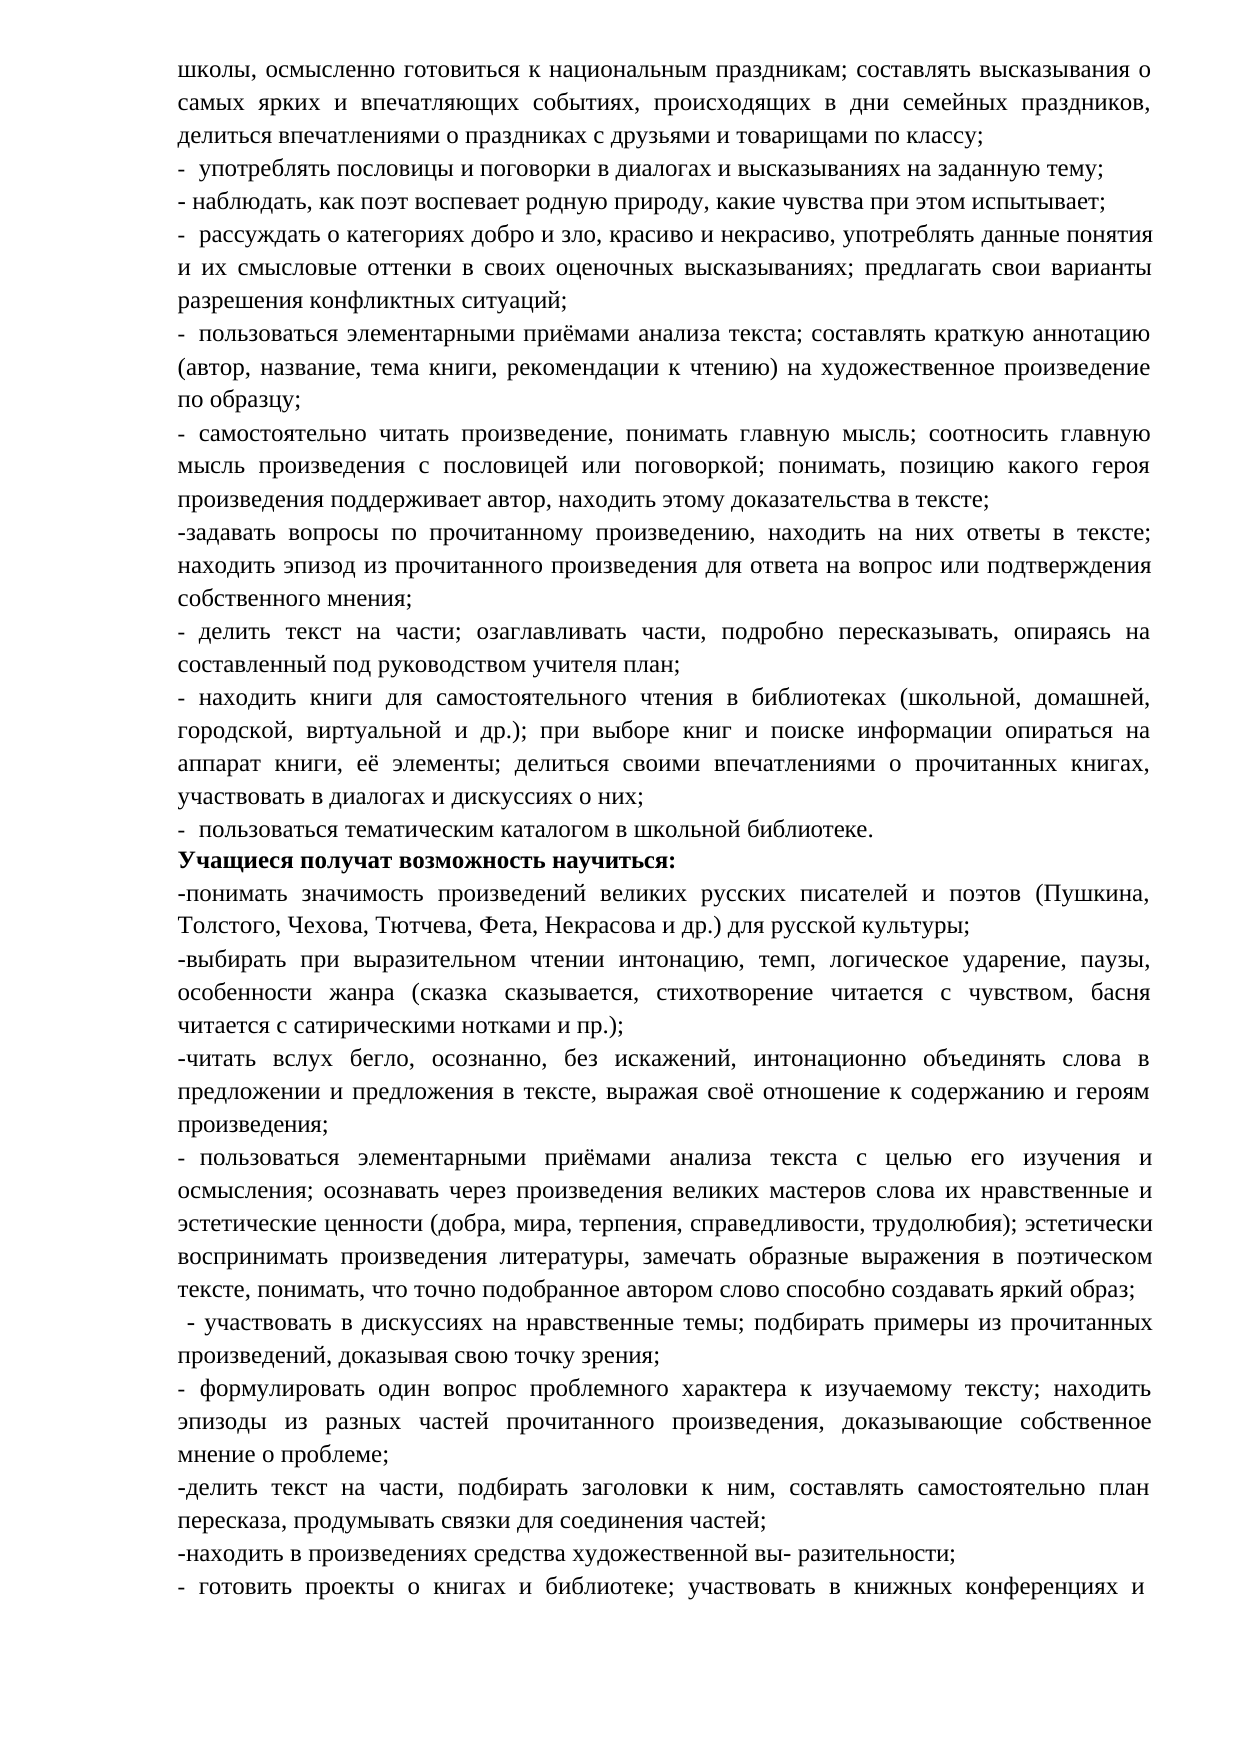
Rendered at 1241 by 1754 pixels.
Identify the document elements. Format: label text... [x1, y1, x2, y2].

list пользоваться тематическим каталогом в школьной библиотеке. [177, 814, 1226, 843]
list - наблюдать, как поэт воспевает родную природу, какие чувства при этом испытывает; [177, 186, 1119, 215]
text -находить в произведениях средства художественной вы- разительности; [177, 1538, 1226, 1567]
list - участвовать в дискуссиях на нравственные темы; подбирать примеры из прочитанных произведений, доказывая свою точку зрения; [177, 1307, 1154, 1369]
text -выбирать при выразительном чтении интонацию, темп, логическое ударение, паузы, особенности жанра (сказка сказывается, стихотворение читается с чувством, басня читается с сатирическими нотками и пр.); [177, 944, 1151, 1039]
text школы, осмысленно готовиться к национальным праздникам; составлять высказывания о самых ярких и впечатляющих событиях, происходящих в дни семейных праздников, делиться впечатлениями о праздниках с друзьями и товарищами по классу; [177, 54, 1152, 148]
list самостоятельно читать произведение, понимать главную мысль; соотносить главную мысль произведения с пословицей или поговоркой; понимать, позицию какого героя произведения поддерживает автор, находить этому доказательства в тексте; [177, 418, 1151, 512]
text -задавать вопросы по прочитанному произведению, находить на них ответы в тексте; находить эпизод из прочитанного произведения для ответа на вопрос или подтверждения собственного мнения; [177, 517, 1153, 611]
list формулировать один вопрос проблемного характера к изучаемому тексту; находить эпизоды из разных частей прочитанного произведения, доказывающие собственное мнение о проблеме; [177, 1373, 1152, 1468]
list пользоваться элементарными приёмами анализа текста; составлять краткую аннотацию (автор, название, тема книги, рекомендации к чтению) на художественное произведение по образцу; [177, 318, 1151, 413]
list готовить проекты о книгах и библиотеке; участвовать в книжных конференциях и [177, 1571, 1226, 1599]
list пользоваться элементарными приёмами анализа текста с целью его изучения и осмысления; осознавать через произведения великих мастеров слова их нравственные и эстетические ценности (добра, мира, терпения, справедливости, трудолюбия); эстетически воспринимать произведения литературы, замечать образные выражения в поэтическом тексте, понимать, что точно подобранное автором слово способно создавать яркий образ; [177, 1142, 1154, 1303]
list делить текст на части; озаглавливать части, подробно пересказывать, опираясь на составленный под руководством учителя план; [177, 616, 1151, 678]
text -делить текст на части, подбирать заголовки к ним, составлять самостоятельно план пересказа, продумывать связки для соединения частей; [177, 1472, 1151, 1534]
list находить книги для самостоятельного чтения в библиотеках (школьной, домашней, городской, виртуальной и др.); при выборе книг и поиске информации опираться на аппарат книги, её элементы; делиться своими впечатлениями о прочитанных книгах, участвовать в диалогах и дискуссиях о них; [177, 682, 1151, 810]
list употреблять пословицы и поговорки в диалогах и высказываниях на заданную тему; [177, 153, 1119, 182]
list рассуждать о категориях добро и зло, красиво и некрасиво, употреблять данные понятия и их смысловые оттенки в своих оценочных высказываниях; предлагать свои варианты разрешения конфликтных ситуаций; [177, 219, 1153, 314]
text -читать вслух бегло, осознанно, без искажений, интонационно объединять слова в предложении и предложения в тексте, выражая своё отношение к содержанию и героям произведения; [177, 1043, 1151, 1138]
text -понимать значимость произведений великих русских писателей и поэтов (Пушкина, Толстого, Чехова, Тютчева, Фета, Некрасова и др.) для русской культуры; [177, 878, 1150, 939]
subtitle Учащиеся получат возможность научиться: [177, 846, 1226, 874]
